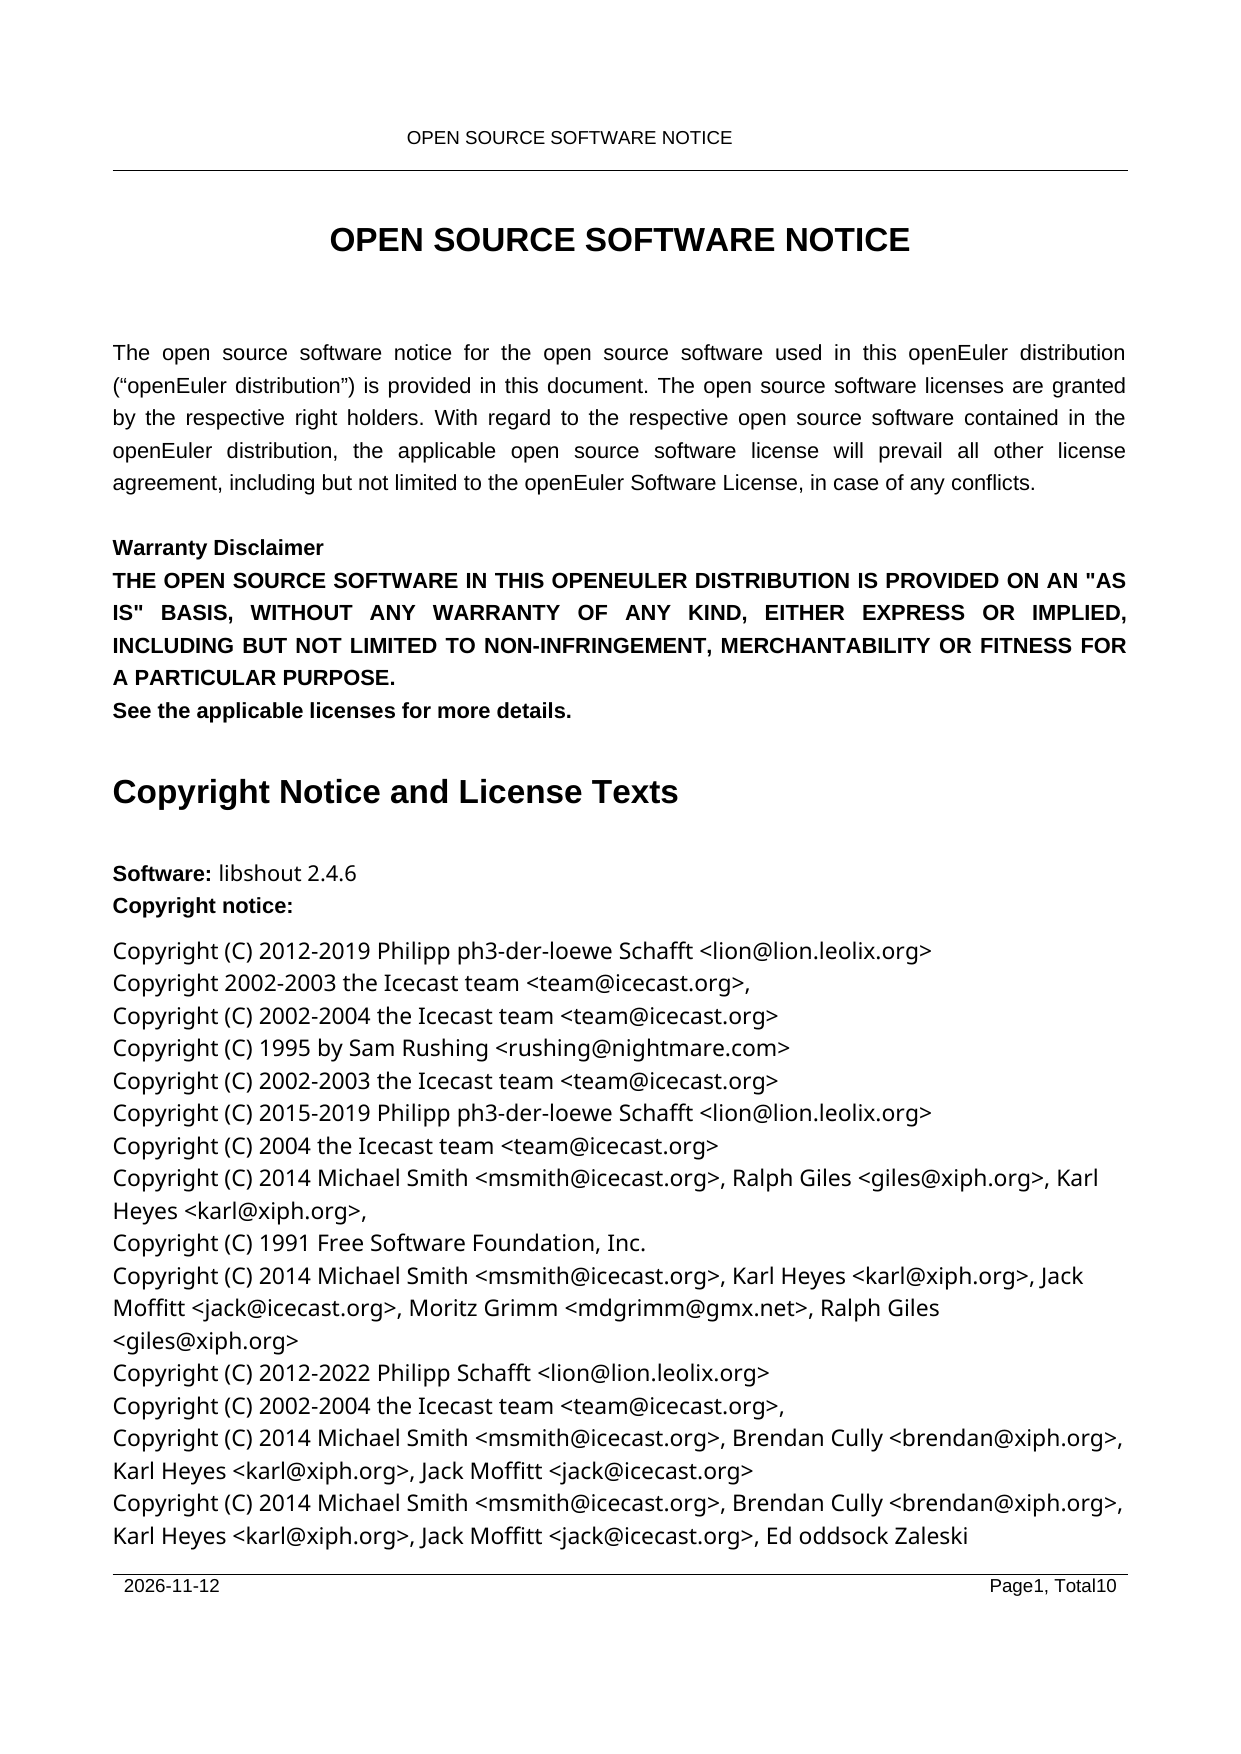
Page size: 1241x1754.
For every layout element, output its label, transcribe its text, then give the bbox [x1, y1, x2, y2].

text THE OPEN SOURCE SOFTWARE IN THIS OPENEULER DISTRIBUTION IS PROVIDED ON AN "AS IS" BASIS, WITHOUT ANY WARRANTY OF ANY KIND, EITHER EXPRESS OR IMPLIED, INCLUDING BUT NOT LIMITED TO NON-INFRINGEMENT, MERCHANTABILITY OR FITNESS FOR A PARTICULAR PURPOSE. See the applicable licenses for more details. [112, 564, 1128, 726]
text The open source software notice for the open source software used in this openEuler distribution (“openEuler distribution”) is provided in this document. The open source software licenses are granted by the respective right holders. With regard to the respective open source software contained in the openEuler distribution, the applicable open source software license will prevail all other license agreement, including but not limited to the openEuler Software License, in case of any conflicts. [112, 336, 1128, 499]
text Warranty Disclaimer [112, 531, 1128, 564]
text Copyright notice: [112, 889, 1128, 921]
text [112, 934, 1128, 1551]
text OPEN SOURCE SOFTWARE NOTICE [112, 206, 1128, 271]
text Copyright Notice and License Texts [112, 759, 1128, 824]
title Software: libshout 2.4.6 [112, 856, 1128, 889]
